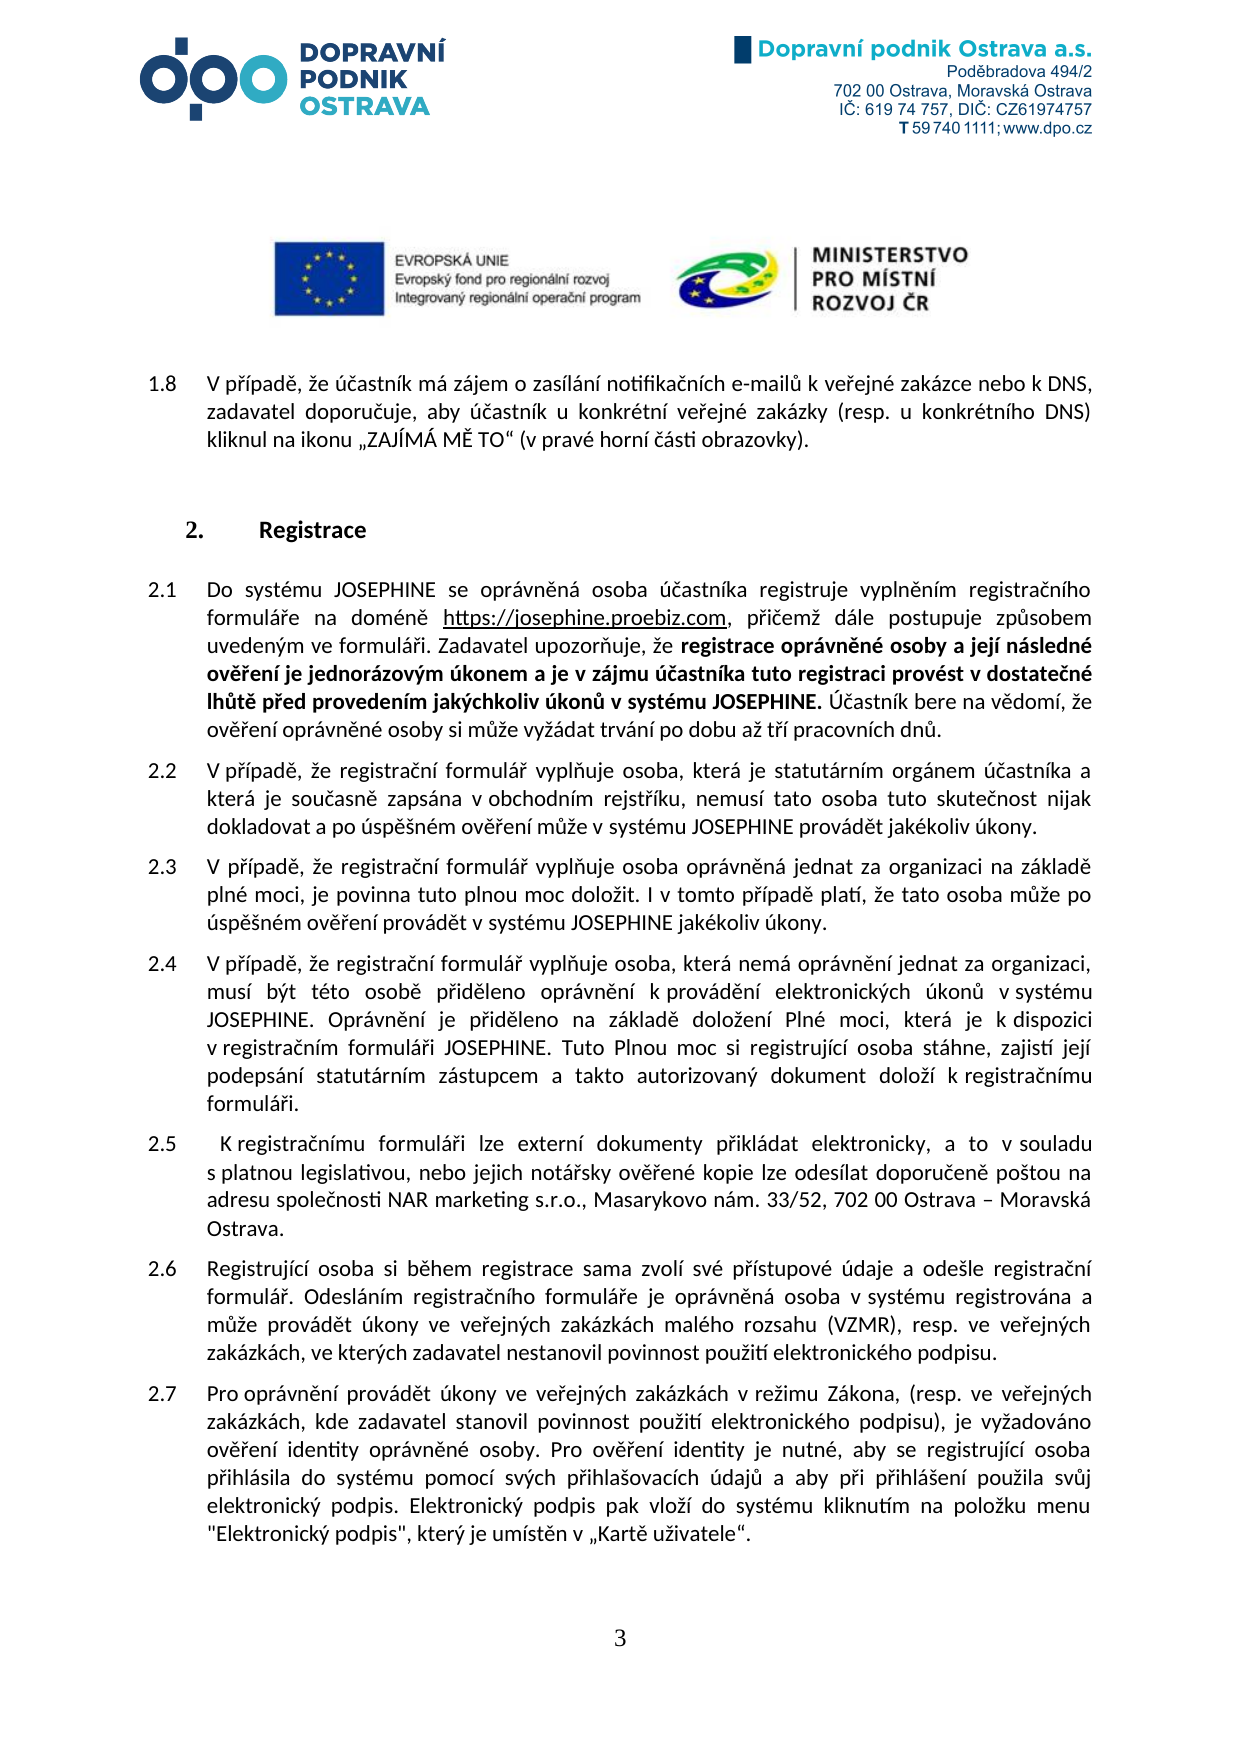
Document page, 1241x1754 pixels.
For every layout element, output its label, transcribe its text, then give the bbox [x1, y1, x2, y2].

text 1.8 V případě, že účastník má zájem o zasílání notifikačních e-mailů k veřejné zakázce nebo k DNS, zadavatel doporučuje, aby účastník u konkrétní veřejné zakázky (resp. u konkrétního DNS) kliknul na ikonu „ZAJÍMÁ MĚ TO“ (v pravé horní části obrazovky). [148, 369, 1093, 453]
text 2.3 V případě, že registrační formulář vyplňuje osoba oprávněná jednat za organizaci na základě plné moci, je povinna tuto plnou moc doložit. I v tomto případě platí, že tato osoba může po úspěšném ověření provádět v systému JOSEPHINE jakékoliv úkony. [148, 852, 1093, 936]
picture [139, 37, 447, 121]
text 2.1 Do systému JOSEPHINE se oprávněná osoba účastníka registruje vyplněním registračního formuláře na doméně https://josephine.proebiz.com, přičemž dále postupuje způsobem uvedeným ve formuláři. Zadavatel upozorňuje, že registrace oprávněné osoby a její následné ověření je jednorázovým úkonem a je v zájmu účastníka tuto registraci provést v dostatečné lhůtě před provedením jakýchkoliv úkonů v systému JOSEPHINE. Účastník bere na vědomí, že ověření oprávněné osoby si může vyžádat trvání po dobu až tří pracovních dnů. [148, 575, 1093, 743]
text 2.7 Pro oprávnění provádět úkony ve veřejných zakázkách v režimu Zákona, (resp. ve veřejných zakázkách, kde zadavatel stanovil povinnost použití elektronického podpisu), je vyžadováno ověření identity oprávněné osoby. Pro ověření identity je nutné, aby se registrující osoba přihlásila do systému pomocí svých přihlašovacích údajů a aby při přihlášení použila svůj elektronický podpis. Elektronický podpis pak vloží do systému kliknutím na položku menu "Elektronický podpis", který je umístěn v „Kartě uživatele“. [148, 1379, 1093, 1547]
picture [734, 36, 1092, 137]
text 2.2 V případě, že registrační formulář vyplňuje osoba, která je statutárním orgánem účastníka a která je současně zapsána v obchodním rejstříku, nemusí tato osoba tuto skutečnost nijak dokladovat a po úspěšném ověření může v systému JOSEPHINE provádět jakékoliv úkony. [148, 756, 1093, 840]
text 2.4 V případě, že registrační formulář vyplňuje osoba, která nemá oprávnění jednat za organizaci, musí být této osobě přiděleno oprávnění k provádění elektronických úkonů v systému JOSEPHINE. Oprávnění je přiděleno na základě doložení Plné moci, která je k dispozici v registračním formuláři JOSEPHINE. Tuto Plnou moc si registrující osoba stáhne, zajistí její podepsání statutárním zástupcem a takto autorizovaný dokument doloží k registračnímu formuláři. [148, 949, 1093, 1117]
subtitle Registrace [185, 514, 1093, 545]
picture [250, 217, 990, 340]
text 2.5 K registračnímu formuláři lze externí dokumenty přikládat elektronicky, a to v souladu s platnou legislativou, nebo jejich notářsky ověřené kopie lze odesílat doporučeně poštou na adresu společnosti NAR marketing s.r.o., Masarykovo nám. 33/52, 702 00 Ostrava – Moravská Ostrava. [148, 1129, 1093, 1242]
text 2.6 Registrující osoba si během registrace sama zvolí své přístupové údaje a odešle registrační formulář. Odesláním registračního formuláře je oprávněná osoba v systému registrována a může provádět úkony ve veřejných zakázkách malého rozsahu (VZMR), resp. ve veřejných zakázkách, ve kterých zadavatel nestanovil povinnost použití elektronického podpisu. [148, 1254, 1093, 1366]
